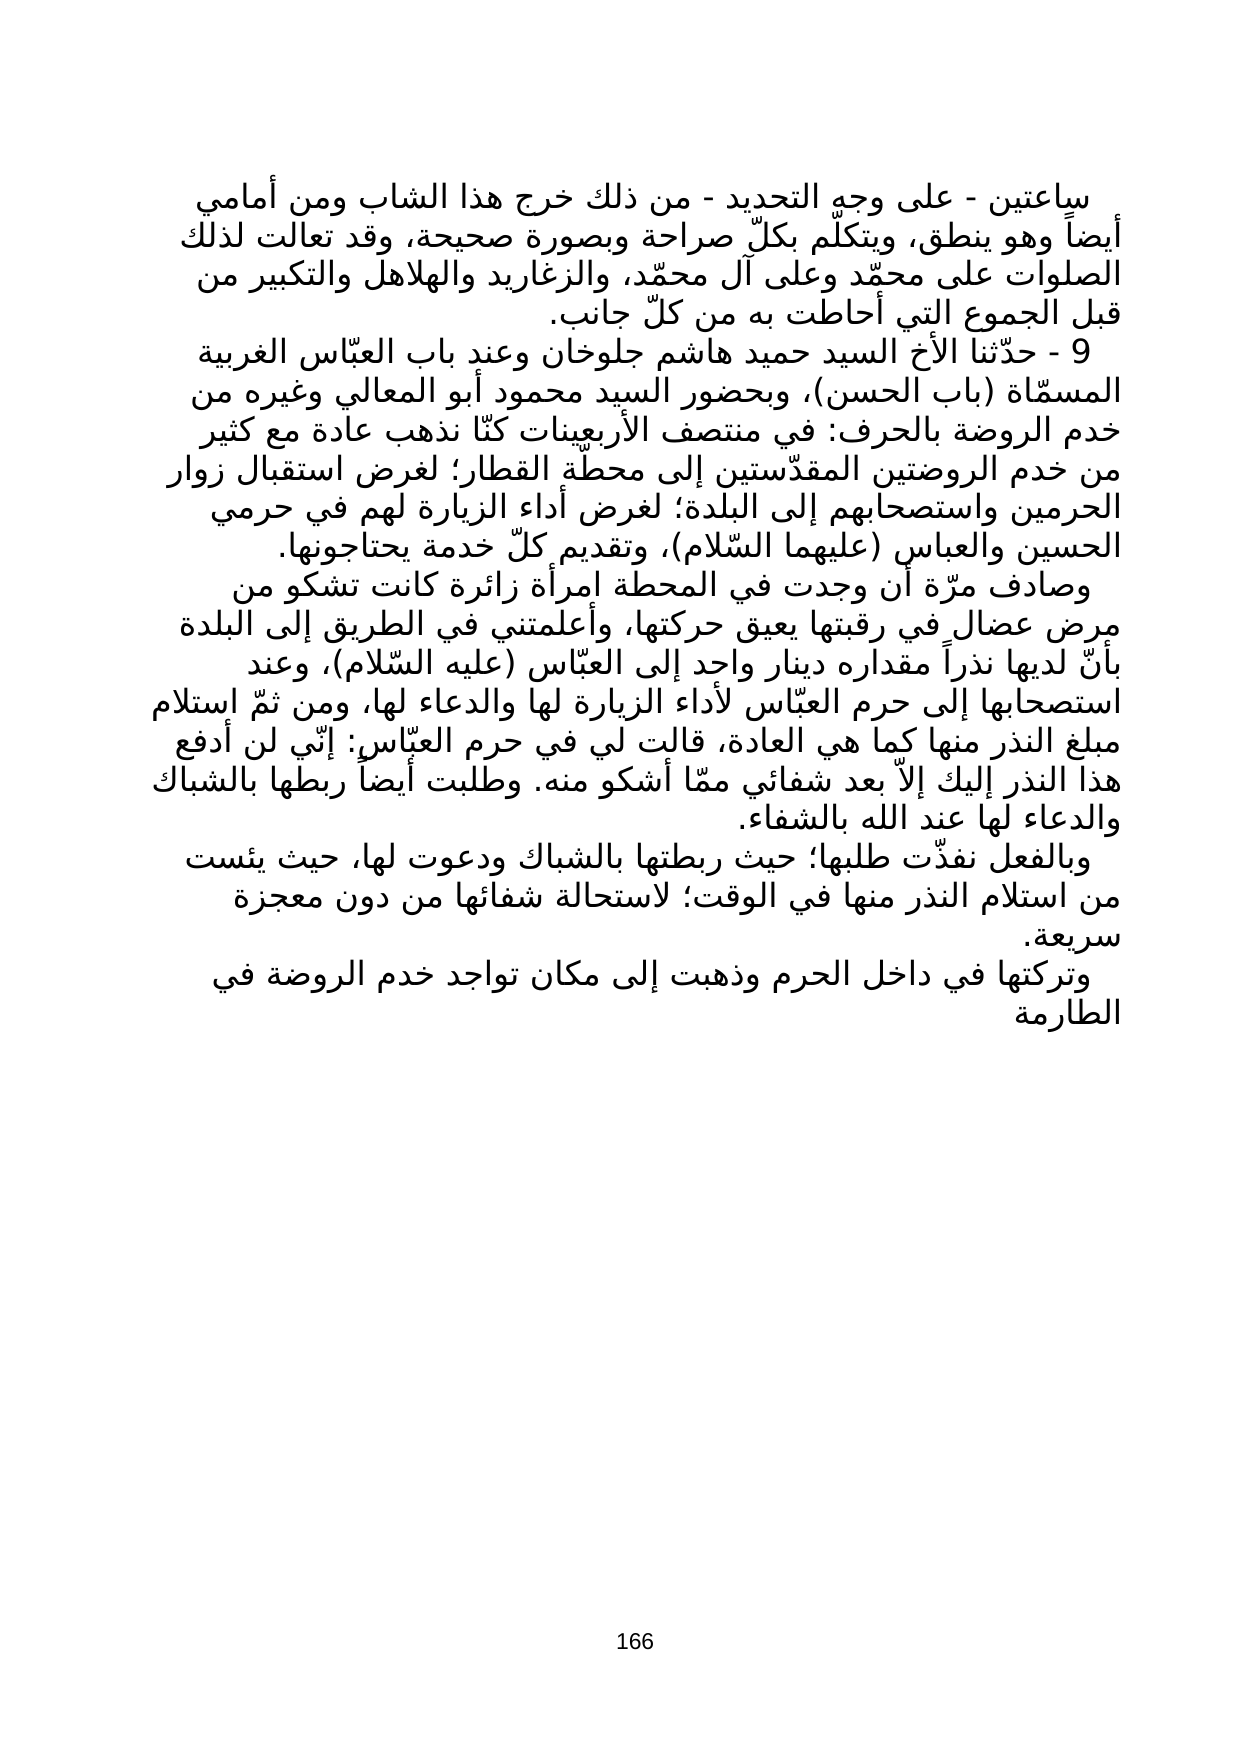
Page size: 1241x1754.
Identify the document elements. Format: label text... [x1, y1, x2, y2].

text وبالفعل نفذّت طلبها؛ حيث ربطتها بالشباك ودعوت لها، حيث يئست من استلام النذر منها في الوقت؛ لاستحالة شفائها من دون معجزة سريعة. [148, 838, 1122, 954]
text وتركتها في داخل الحرم وذهبت إلى مكان تواجد خدم الروضة في الطارمة [148, 954, 1122, 1032]
text ساعتين - على وجه التحديد - من ذلك خرج هذا الشاب ومن أمامي أيضاً وهو ينطق، ويتكلّم بكلّ صراحة وبصورة صحيحة، وقد تعالت لذلك الصلوات على محمّد وعلى آل محمّد، والزغاريد والهلاهل والتكبير من قبل الجموع التي أحاطت به من كلّ جانب. [148, 177, 1122, 333]
text 9 - حدّثنا الأخ السيد حميد هاشم جلوخان وعند باب العبّاس الغربية المسمّاة (باب الحسن)، وبحضور السيد محمود أبو المعالي وغيره من خدم الروضة بالحرف: في منتصف الأربعينات كنّا نذهب عادة مع كثير من خدم الروضتين المقدّستين إلى محطّة القطار؛ لغرض استقبال زوار الحرمين واستصحابهم إلى البلدة؛ لغرض أداء الزيارة لهم في حرمي الحسين والعباس (عليهما السّلام)، وتقديم كلّ خدمة يحتاجونها. [148, 333, 1122, 566]
text وصادف مرّة أن وجدت في المحطة امرأة زائرة كانت تشكو من مرض عضال في رقبتها يعيق حركتها، وأعلمتني في الطريق إلى البلدة بأنّ لديها نذراً مقداره دينار واحد إلى العبّاس (عليه السّلام)، وعند استصحابها إلى حرم العبّاس لأداء الزيارة لها والدعاء لها، ومن ثمّ استلام مبلغ النذر منها كما هي العادة، قالت لي في حرم العبّاس: إنّي لن أدفع هذا النذر إليك إلاّ بعد شفائي ممّا أشكو منه. وطلبت أيضاً ربطها بالشباك والدعاء لها عند الله بالشفاء. [148, 566, 1122, 838]
